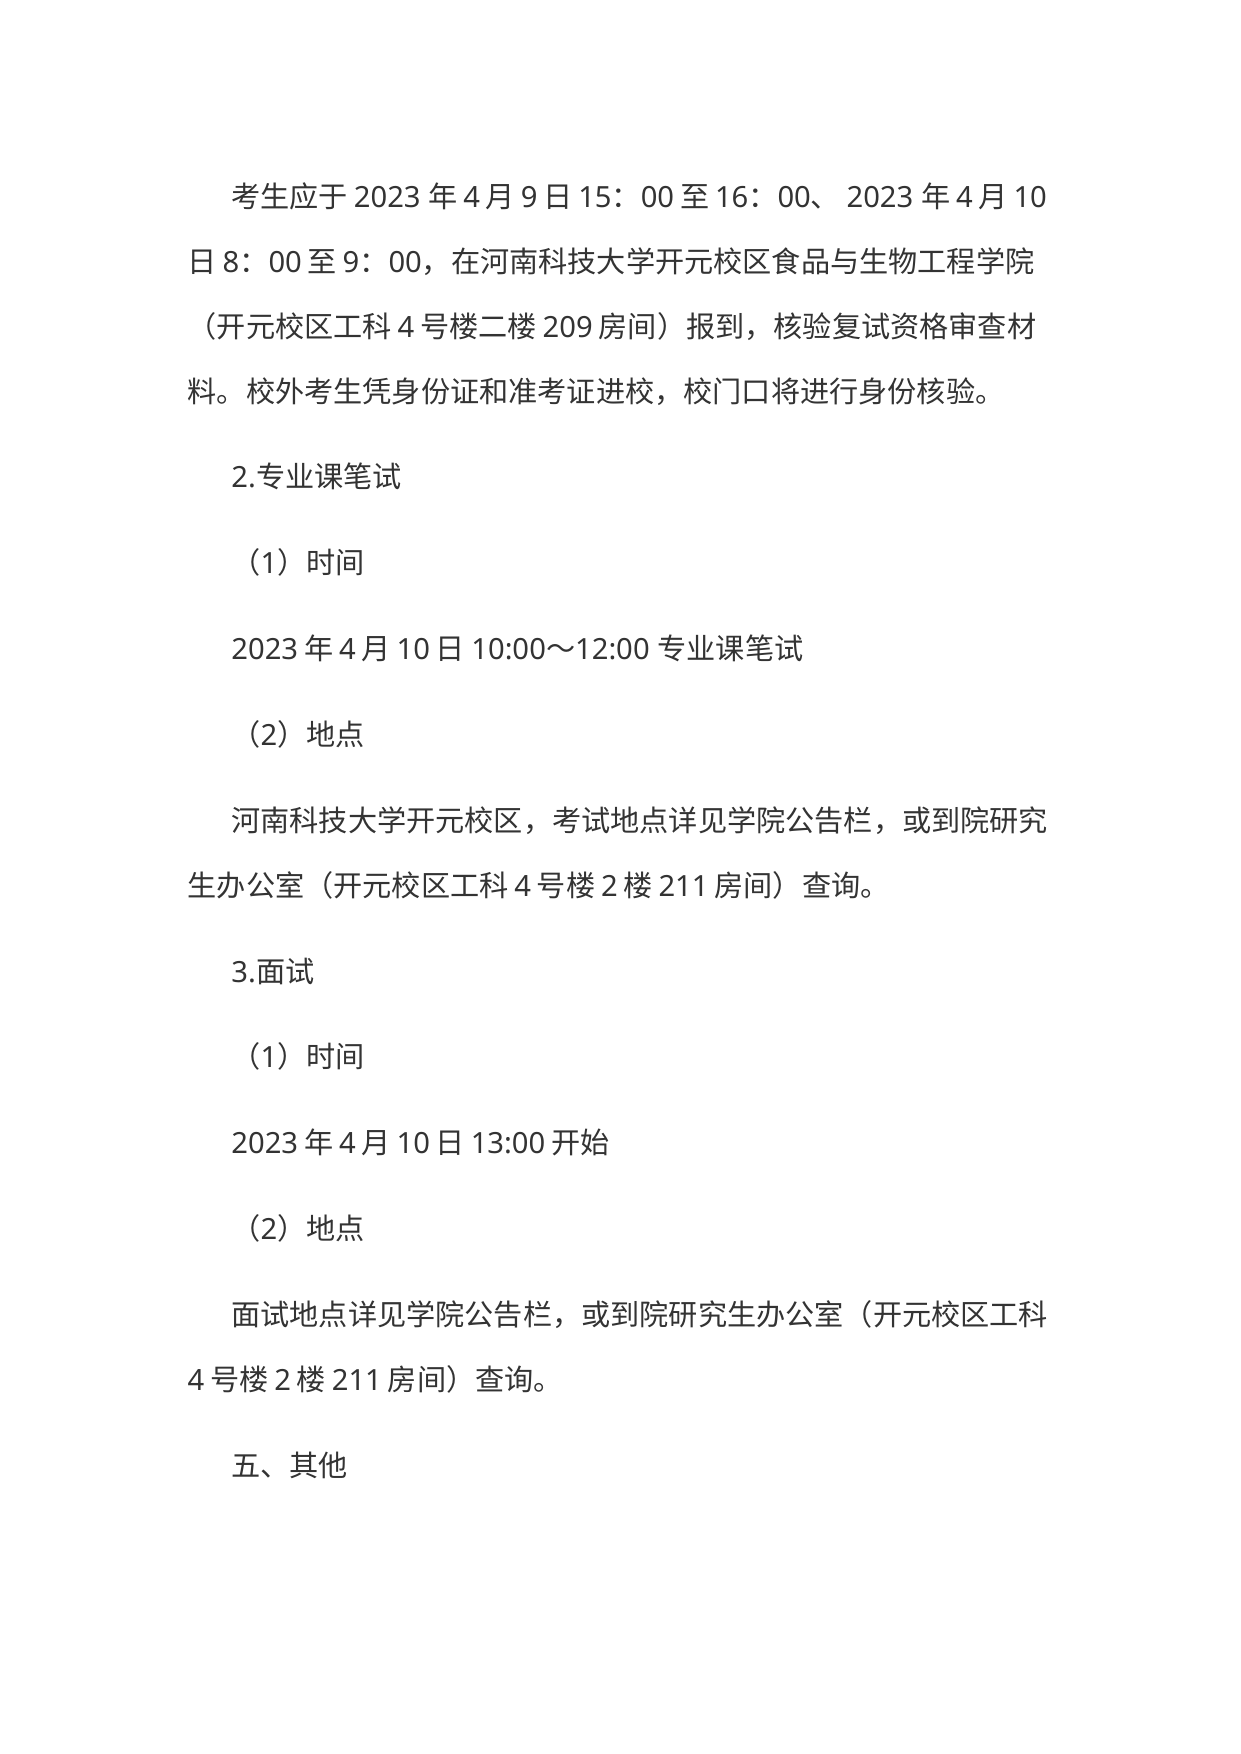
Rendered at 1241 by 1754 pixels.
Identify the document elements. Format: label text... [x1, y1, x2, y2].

text 五、其他 [187, 1431, 1053, 1496]
text （2）地点 [187, 1194, 1053, 1259]
text （1）时间 [187, 1023, 1053, 1088]
text 考生应于2023 年4月9日15：00至16：00、 2023 年4月10日8：00至9：00，在河南科技大学开元校区食品与生物工程学院（开元校区工科4号楼二楼209房间）报到，核验复试资格审查材料。校外考生凭身份证和准考证进校，校门口将进行身份核验。 [187, 162, 1053, 422]
text 3.面试 [187, 937, 1053, 1002]
text 面试地点详见学院公告栏，或到院研究生办公室（开元校区工科4号楼2楼211房间）查询。 [187, 1280, 1053, 1410]
text 2023年4月10日13:00开始 [187, 1109, 1053, 1174]
text 2.专业课笔试 [187, 443, 1053, 508]
text （1）时间 [187, 529, 1053, 594]
text 2023年4月10日 10:00～12:00 专业课笔试 [187, 614, 1053, 679]
text 河南科技大学开元校区，考试地点详见学院公告栏，或到院研究生办公室（开元校区工科4号楼2楼211房间）查询。 [187, 786, 1053, 916]
text （2）地点 [187, 700, 1053, 765]
